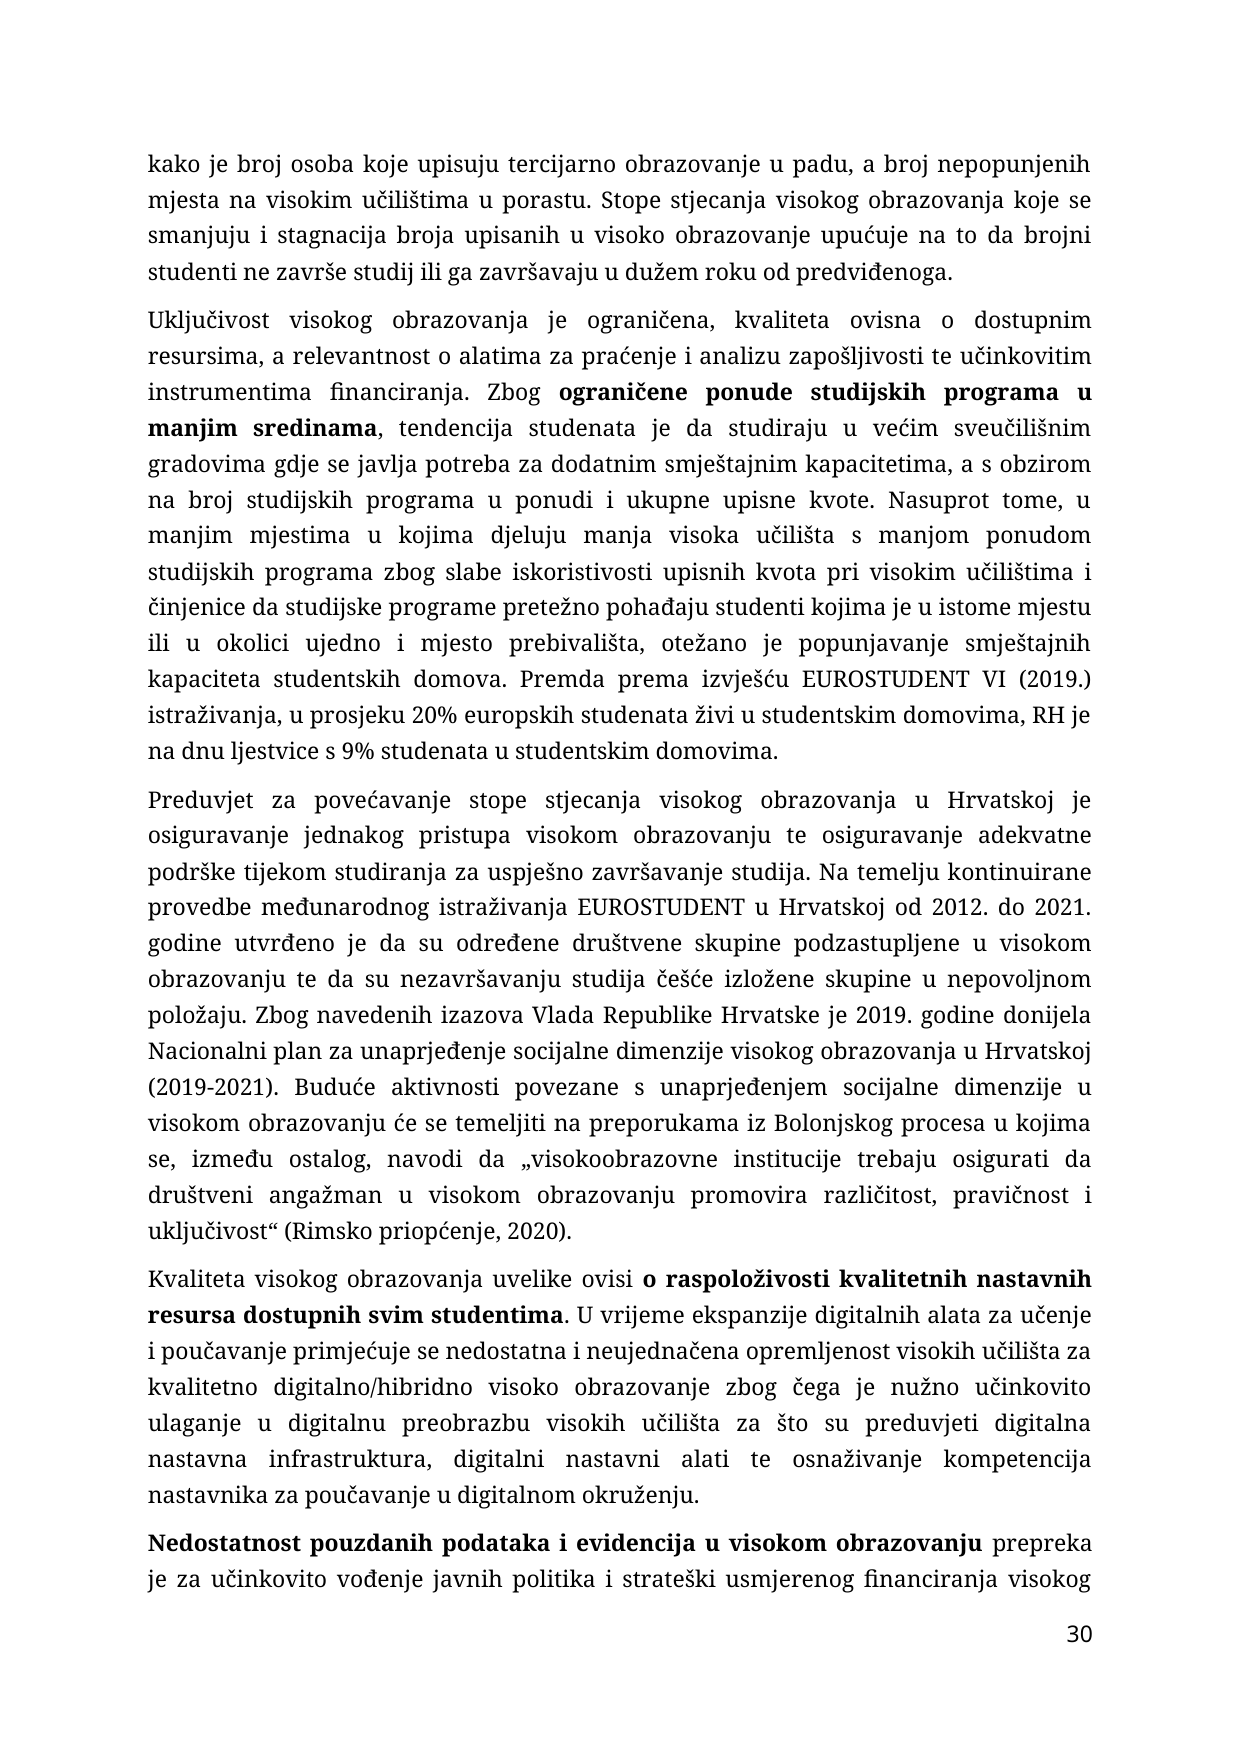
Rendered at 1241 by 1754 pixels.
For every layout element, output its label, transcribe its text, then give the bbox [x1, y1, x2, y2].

text Kvaliteta visokog obrazovanja uvelike ovisi o raspoloživosti kvalitetnih nastavnih resursa dostupnih svim studentima. U vrijeme ekspanzije digitalnih alata za učenje i poučavanje primjećuje se nedostatna i neujednačena opremljenost visokih učilišta za kvalitetno digitalno/hibridno visoko obrazovanje zbog čega je nužno učinkovito ulaganje u digitalnu preobrazbu visokih učilišta za što su preduvjeti digitalna nastavna infrastruktura, digitalni nastavni alati te osnaživanje kompetencija nastavnika za poučavanje u digitalnom okruženju. [148, 1263, 1093, 1510]
text Uključivost visokog obrazovanja je ograničena, kvaliteta ovisna o dostupnim resursima, a relevantnost o alatima za praćenje i analizu zapošljivosti te učinkovitim instrumentima financiranja. Zbog ograničene ponude studijskih programa u manjim sredinama, tendencija studenata je da studiraju u većim sveučilišnim gradovima gdje se javlja potreba za dodatnim smještajnim kapacitetima, a s obzirom na broj studijskih programa u ponudi i ukupne upisne kvote. Nasuprot tome, u manjim mjestima u kojima djeluju manja visoka učilišta s manjom ponudom studijskih programa zbog slabe iskoristivosti upisnih kvota pri visokim učilištima i činjenice da studijske programe pretežno pohađaju studenti kojima je u istome mjestu ili u okolici ujedno i mjesto prebivališta, otežano je popunjavanje smještajnih kapaciteta studentskih domova. Premda prema izvješću EUROSTUDENT VI (2019.) istraživanja, u prosjeku 20% europskih studenata živi u studentskim domovima, RH je na dnu ljestvice s 9% studenata u studentskim domovima. [148, 304, 1093, 766]
text Preduvjet za povećavanje stope stjecanja visokog obrazovanja u Hrvatskoj je osiguravanje jednakog pristupa visokom obrazovanju te osiguravanje adekvatne podrške tijekom studiranja za uspješno završavanje studija. Na temelju kontinuirane provedbe međunarodnog istraživanja EUROSTUDENT u Hrvatskoj od 2012. do 2021. godine utvrđeno je da su određene društvene skupine podzastupljene u visokom obrazovanju te da su nezavršavanju studija češće izložene skupine u nepovoljnom položaju. Zbog navedenih izazova Vlada Republike Hrvatske je 2019. godine donijela Nacionalni plan za unaprjeđenje socijalne dimenzije visokog obrazovanja u Hrvatskoj (2019-2021). Buduće aktivnosti povezane s unaprjeđenjem socijalne dimenzije u visokom obrazovanju će se temeljiti na preporukama iz Bolonjskog procesa u kojima se, između ostalog, navodi da „visokoobrazovne institucije trebaju osigurati da društveni angažman u visokom obrazovanju promovira različitost, pravičnost i uključivost“ (Rimsko priopćenje, 2020). [148, 783, 1093, 1246]
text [148, 148, 1093, 287]
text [148, 1527, 1093, 1594]
